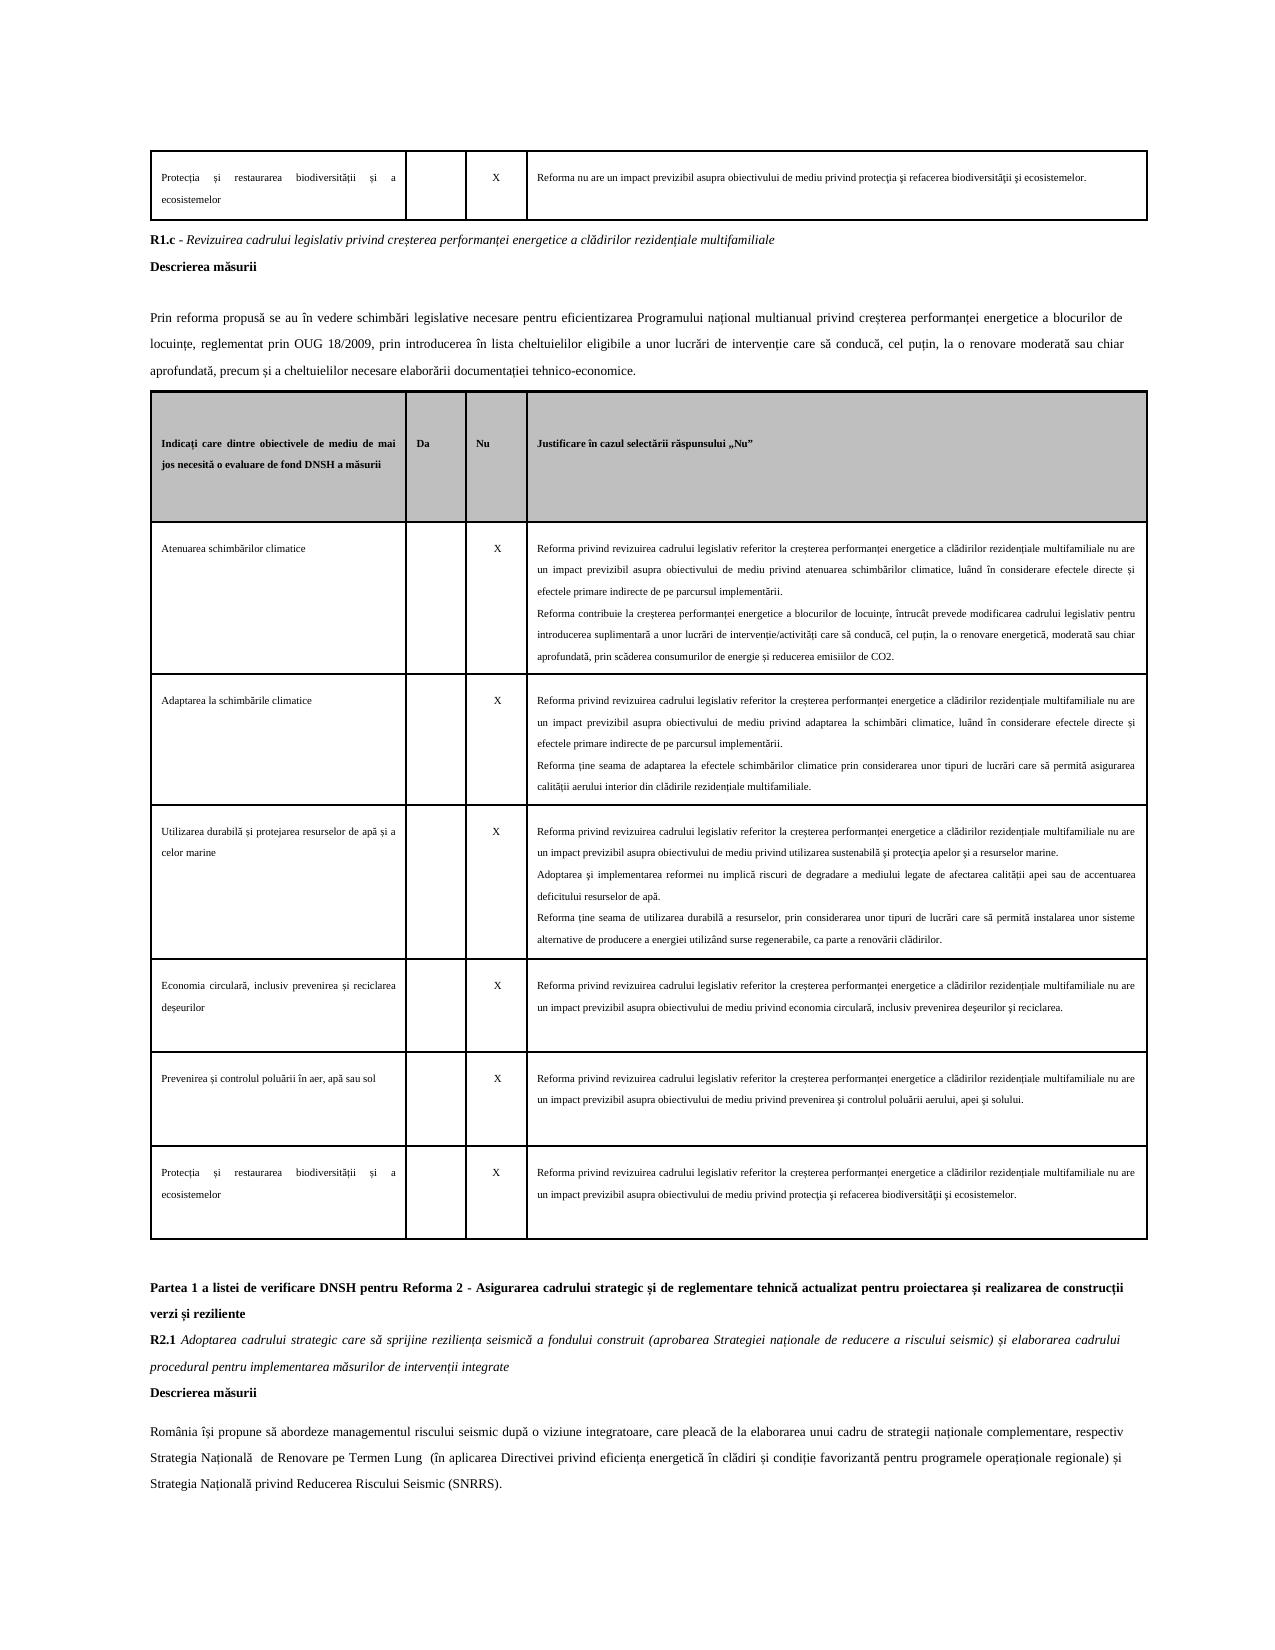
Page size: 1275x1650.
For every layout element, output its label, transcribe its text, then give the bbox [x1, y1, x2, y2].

table_cell Reforma privind revizuirea cadrului legislativ referitor la creșterea performanței energetice a clădirilor rezidențiale multifamiliale nu are un impact previzibil asupra obiectivului de mediu privind prevenirea şi controlul poluării aerului, apei şi solului. [528, 1053, 1146, 1145]
text Descrierea măsurii [150, 247, 1125, 274]
table_cell X [467, 960, 526, 1051]
table_cell Reforma nu are un impact previzibil asupra obiectivului de mediu privind protecţia şi refacerea biodiversităţii şi ecosistemelor. [528, 152, 1146, 219]
table_header Justificare în cazul selectării răspunsului „Nu” [528, 393, 1146, 521]
table_cell Reforma privind revizuirea cadrului legislativ referitor la creșterea performanței energetice a clădirilor rezidențiale multifamiliale nu are un impact previzibil asupra obiectivului de mediu privind atenuarea schimbărilor climatice, luȃnd în considerare efectele directe și efectele primare indirecte de pe parcursul implementării. Reforma contribuie la creșterea performanței energetice a blocurilor de locuințe, întrucât prevede modificarea cadrului legislativ pentru introducerea suplimentară a unor lucrări de intervenție/activități care să conducă, cel puțin, la o renovare energetică, moderată sau chiar aprofundată, prin scăderea consumurilor de energie și reducerea emisiilor de CO2. [528, 523, 1146, 673]
text Partea 1 a listei de verificare DNSH pentru Reforma 2 - Asigurarea cadrului strategic și de reglementare tehnică actualizat pentru proiectarea și realizarea de construcții verzi și reziliente [150, 1268, 1125, 1321]
table_cell X [467, 523, 526, 673]
table_header Indicați care dintre obiectivele de mediu de mai jos necesită o evaluare de fond DNSH a măsurii [152, 393, 405, 521]
table_header Da [407, 393, 465, 521]
text Descrierea măsurii [150, 1374, 1125, 1400]
table_cell Protecția și restaurarea biodiversității și a ecosistemelor [152, 152, 405, 219]
table_cell X [467, 1053, 526, 1145]
table_cell X [467, 1147, 526, 1238]
table_cell Protecția și restaurarea biodiversității și a ecosistemelor [152, 1147, 405, 1238]
table_cell Reforma privind revizuirea cadrului legislativ referitor la creșterea performanței energetice a clădirilor rezidențiale multifamiliale nu are un impact previzibil asupra obiectivului de mediu privind utilizarea sustenabilă şi protecţia apelor şi a resurselor marine. Adoptarea şi implementarea reformei nu implică riscuri de degradare a mediului legate de afectarea calității apei sau de accentuarea deficitului resurselor de apă. Reforma ține seama de utilizarea durabilă a resurselor, prin considerarea unor tipuri de lucrări care să permită instalarea unor sisteme alternative de producere a energiei utilizând surse regenerabile, ca parte a renovării clădirilor. [528, 806, 1146, 958]
table_cell Economia circulară, inclusiv prevenirea și reciclarea deșeurilor [152, 960, 405, 1051]
table_cell X [467, 675, 526, 804]
text Prin reforma propusă se au în vedere schimbări legislative necesare pentru eficientizarea Programului național multianual privind creșterea performanței energetice a blocurilor de locuințe, reglementat prin OUG 18/2009, prin introducerea în lista cheltuielilor eligibile a unor lucrări de intervenție care să conducă, cel puțin, la o renovare moderată sau chiar aprofundată, precum și a cheltuielilor necesare elaborării documentației tehnico-economice. [150, 299, 1125, 378]
table_cell Prevenirea și controlul poluării în aer, apă sau sol [152, 1053, 405, 1145]
table_cell Adaptarea la schimbările climatice [152, 675, 405, 804]
table_cell [407, 1053, 465, 1145]
table_cell Reforma privind revizuirea cadrului legislativ referitor la creșterea performanței energetice a clădirilor rezidențiale multifamiliale nu are un impact previzibil asupra obiectivului de mediu privind protecţia şi refacerea biodiversităţii şi ecosistemelor. [528, 1147, 1146, 1238]
table_cell X [467, 152, 526, 219]
table_cell [407, 960, 465, 1051]
table_cell [407, 1147, 465, 1238]
text R2.1 Adoptarea cadrului strategic care să sprijine reziliența seismică a fondului construit (aprobarea Strategiei naționale de reducere a riscului seismic) și elaborarea cadrului procedural pentru implementarea măsurilor de intervenții integrate [150, 1321, 1125, 1374]
table_cell Reforma privind revizuirea cadrului legislativ referitor la creșterea performanței energetice a clădirilor rezidențiale multifamiliale nu are un impact previzibil asupra obiectivului de mediu privind adaptarea la schimbări climatice, luȃnd în considerare efectele directe și efectele primare indirecte de pe parcursul implementării. Reforma ține seama de adaptarea la efectele schimbărilor climatice prin considerarea unor tipuri de lucrări care să permită asigurarea calității aerului interior din clădirile rezidențiale multifamiliale. [528, 675, 1146, 804]
table_cell Reforma privind revizuirea cadrului legislativ referitor la creșterea performanței energetice a clădirilor rezidențiale multifamiliale nu are un impact previzibil asupra obiectivului de mediu privind economia circulară, inclusiv prevenirea deşeurilor şi reciclarea. [528, 960, 1146, 1051]
table_cell Atenuarea schimbărilor climatice [152, 523, 405, 673]
text R1.c - Revizuirea cadrului legislativ privind creșterea performanței energetice a clădirilor rezidențiale multifamiliale [150, 221, 1125, 247]
table_cell Utilizarea durabilă și protejarea resurselor de apă și a celor marine [152, 806, 405, 958]
table_cell X [467, 806, 526, 958]
table_cell [407, 806, 465, 958]
table_header Nu [467, 393, 526, 521]
text România își propune să abordeze managementul riscului seismic după o viziune integratoare, care pleacă de la elaborarea unui cadru de strategii naționale complementare, respectiv Strategia Națională de Renovare pe Termen Lung (în aplicarea Directivei privind eficiența energetică în clădiri și condiție favorizantă pentru programele operaționale regionale) și Strategia Națională privind Reducerea Riscului Seismic (SNRRS). [150, 1413, 1125, 1492]
table_cell [407, 523, 465, 673]
table_cell [407, 675, 465, 804]
table_cell [407, 152, 465, 219]
